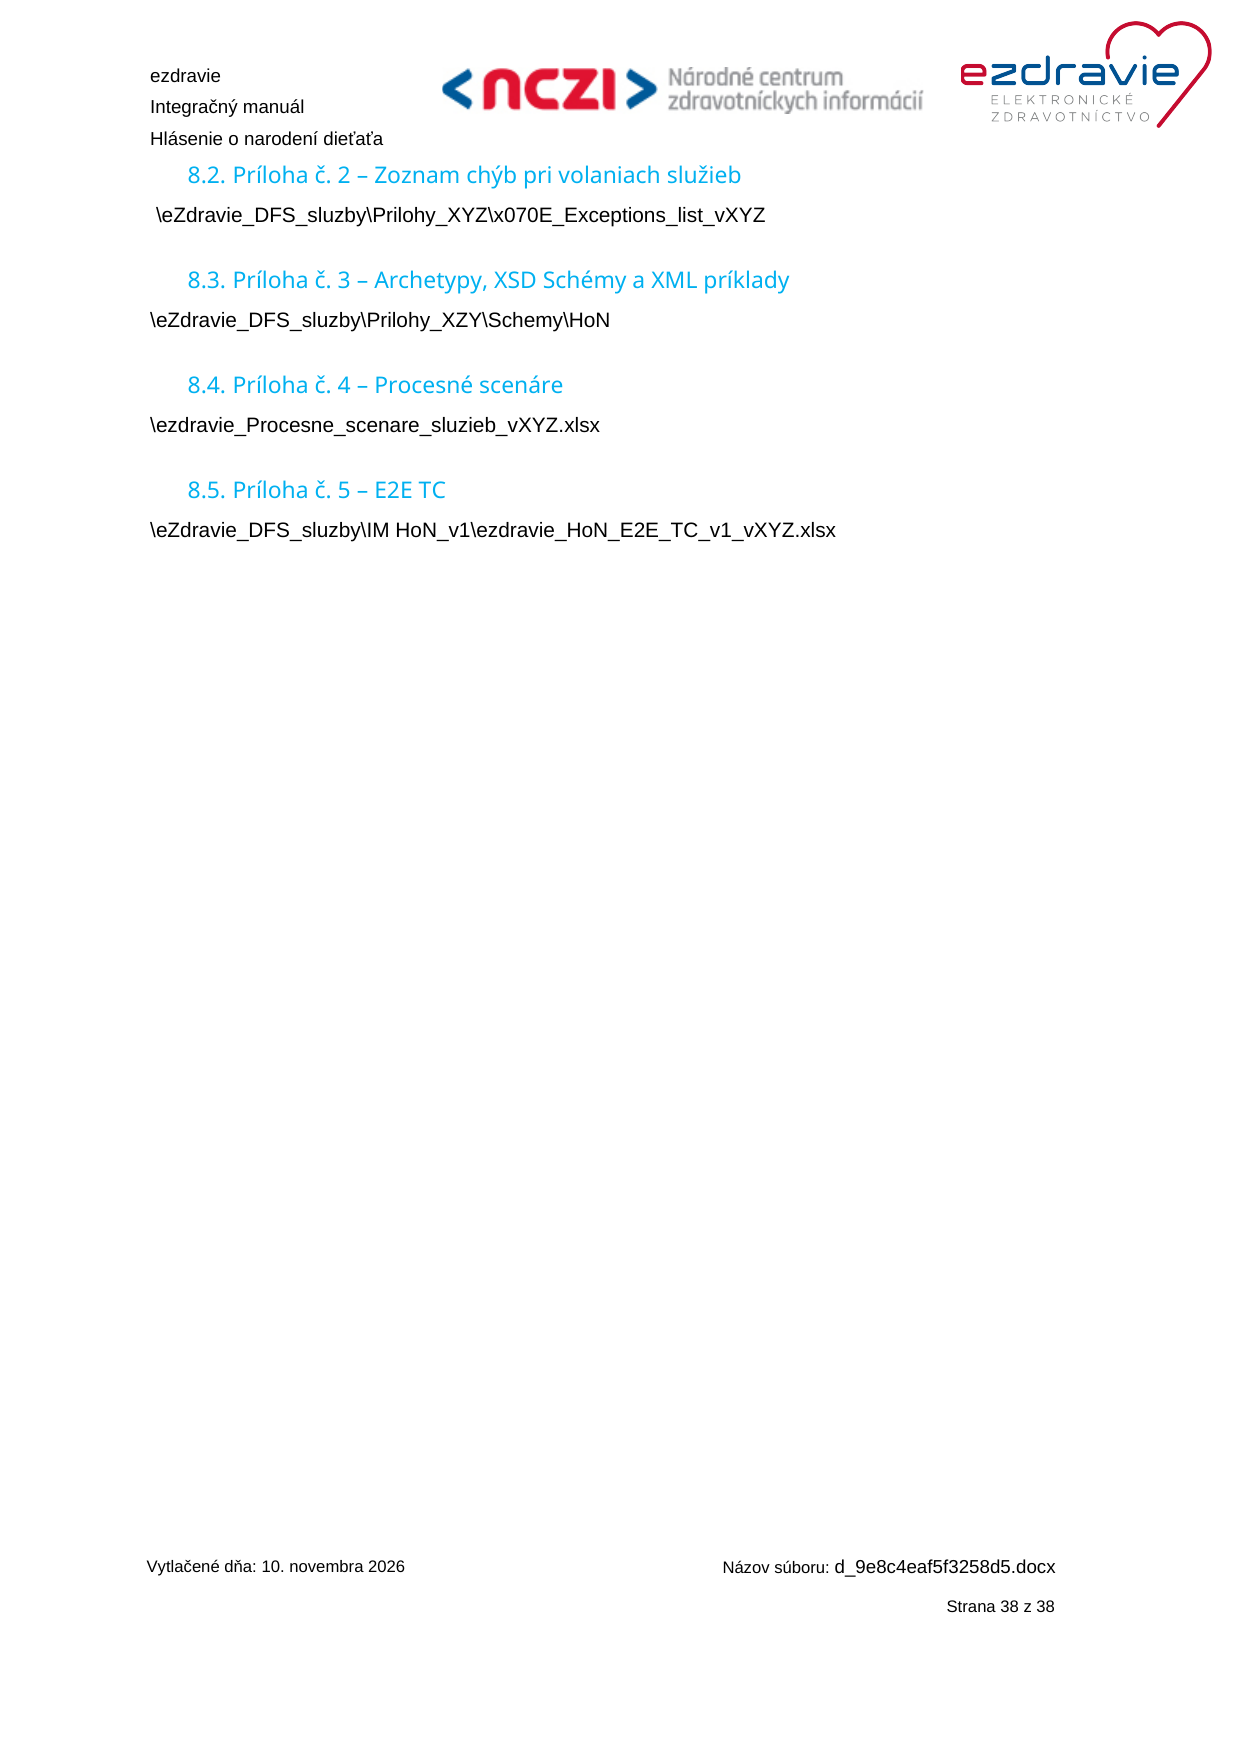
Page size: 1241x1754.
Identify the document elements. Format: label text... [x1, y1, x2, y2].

text \ezdravie_Procesne_scenare_sluzieb_vXYZ.xlsx [150, 413, 1090, 437]
picture [442, 67, 924, 114]
text \eZdravie_DFS_sluzby\Prilohy_XYZ\x070E_Exceptions_list_vXYZ [150, 202, 1090, 226]
subtitle Príloha č. 2 – Zoznam chýb pri volaniach služieb [187, 159, 1090, 190]
subtitle Príloha č. 5 – E2E TC [187, 474, 1090, 506]
text \eZdravie_DFS_sluzby\IM HoN_v1\ezdravie_HoN_E2E_TC_v1_vXYZ.xlsx [150, 518, 1090, 542]
text \eZdravie_DFS_sluzby\Prilohy_XZY\Schemy\HoN [150, 308, 1090, 332]
picture [961, 21, 1212, 128]
subtitle Príloha č. 4 – Procesné scenáre [187, 369, 1090, 400]
subtitle Príloha č. 3 – Archetypy, XSD Schémy a XML príklady [187, 264, 1090, 295]
